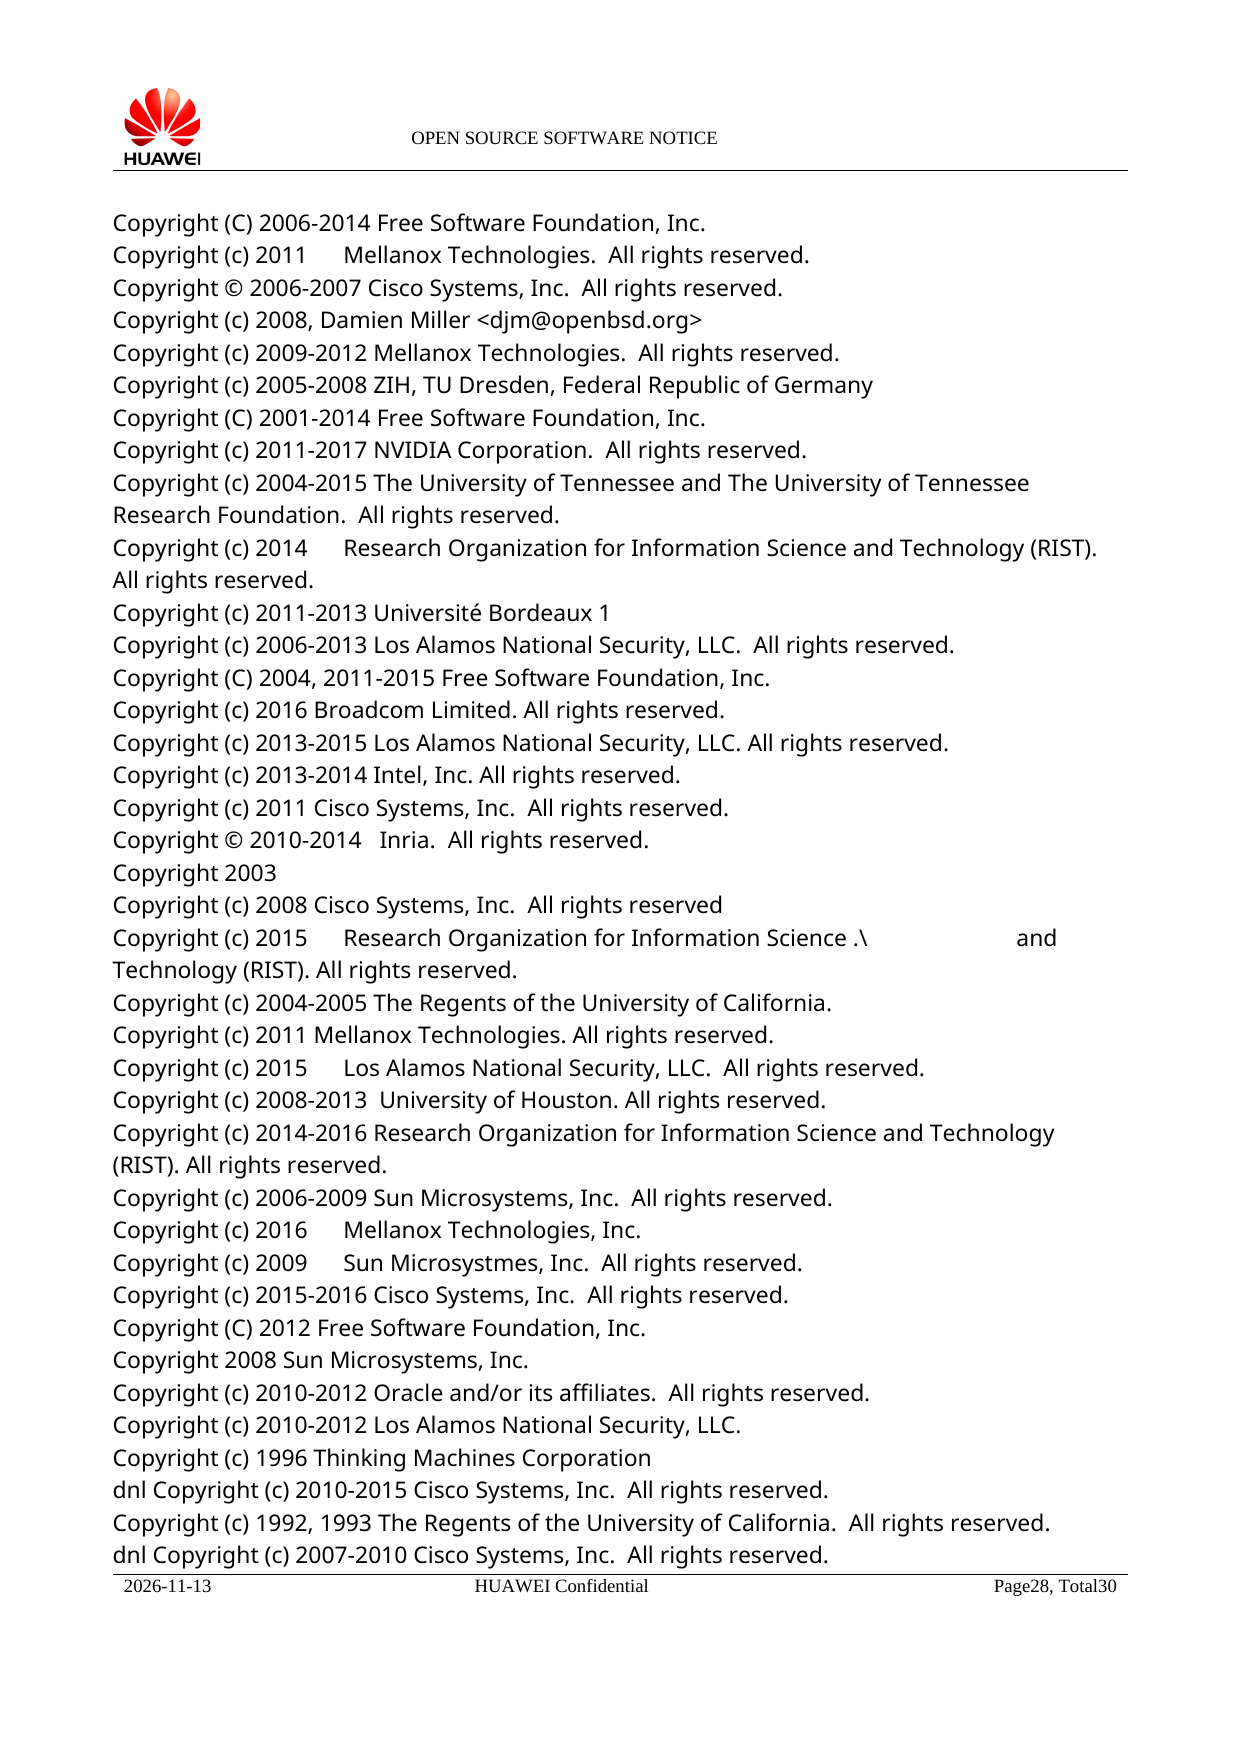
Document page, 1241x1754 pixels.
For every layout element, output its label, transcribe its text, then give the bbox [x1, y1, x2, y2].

picture [124, 88, 201, 165]
